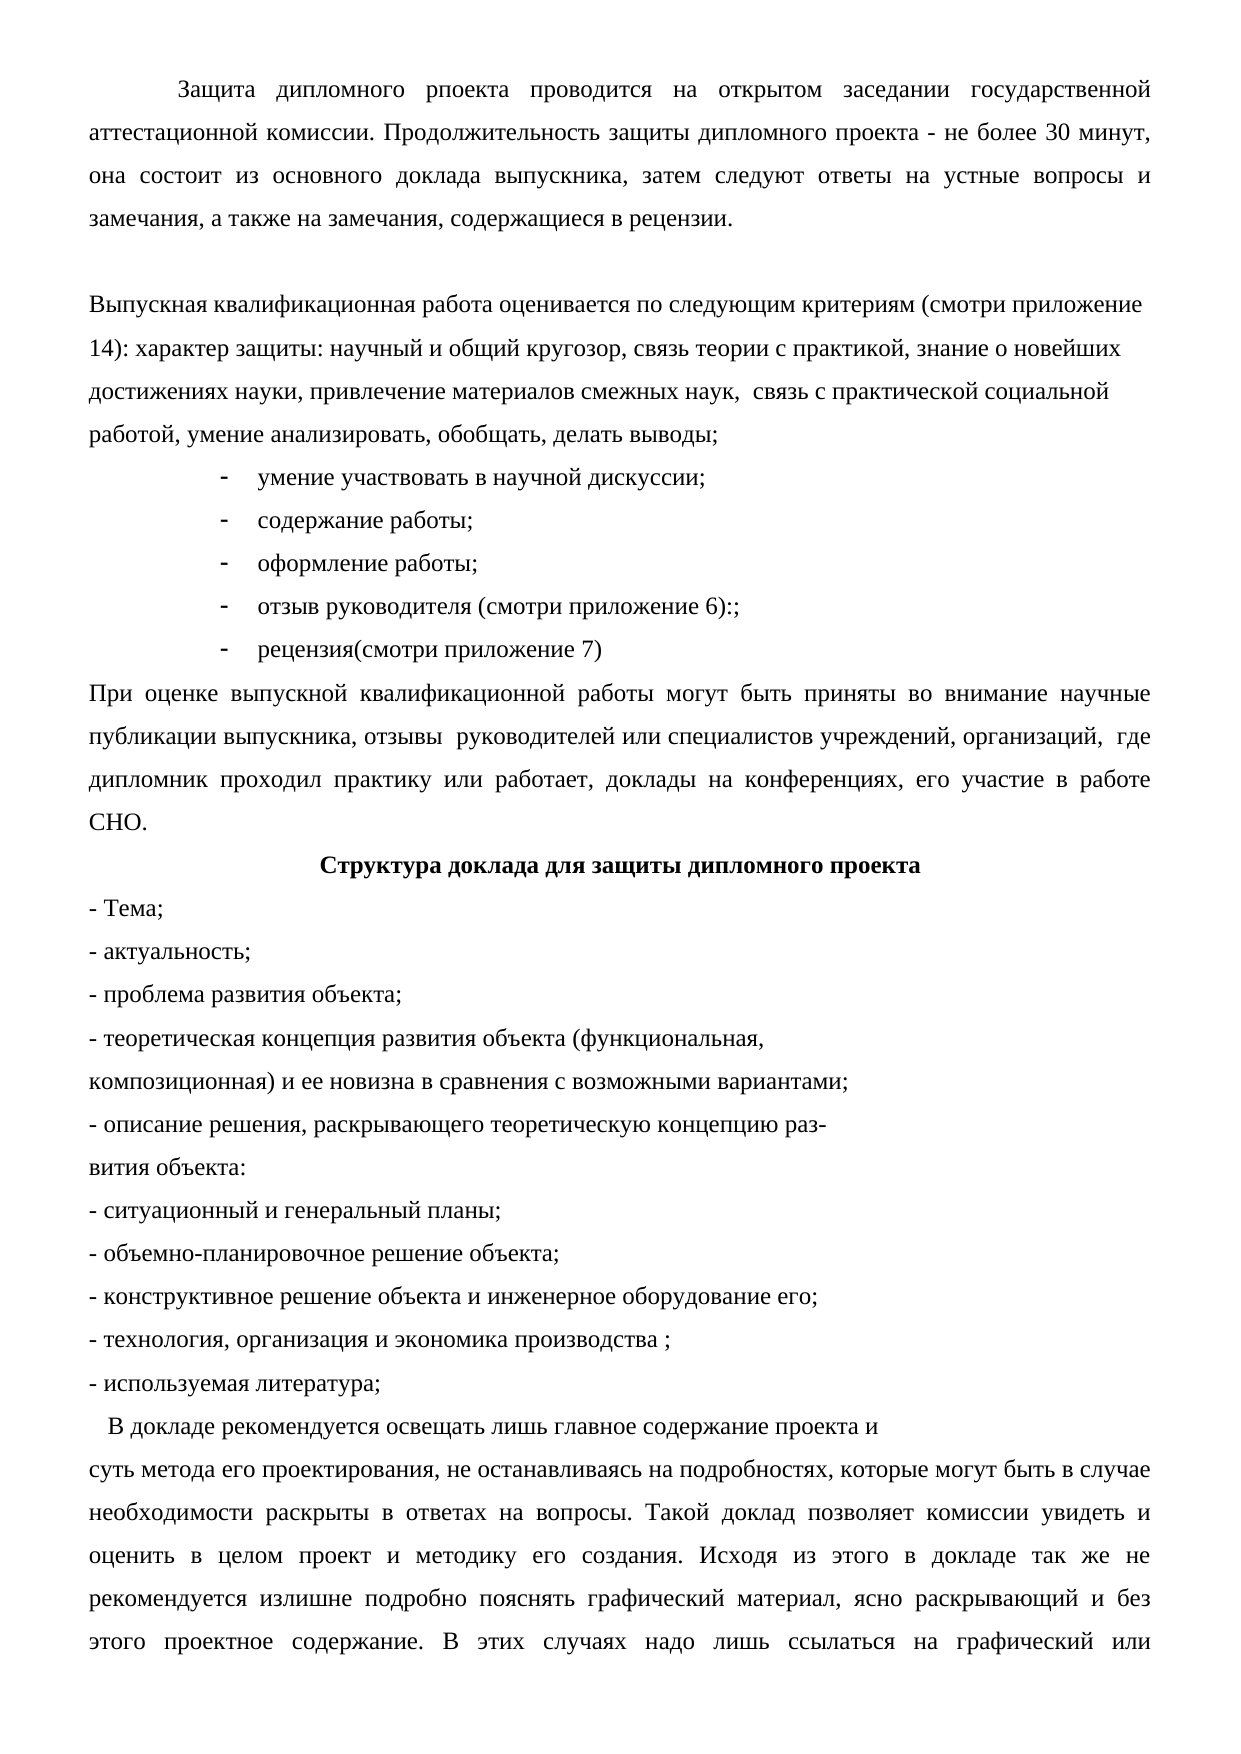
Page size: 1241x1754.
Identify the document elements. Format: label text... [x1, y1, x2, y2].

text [89, 1454, 1152, 1655]
text - ситуационный и генеральный планы; [89, 1195, 1152, 1224]
text Выпускная квалификационная работа оценивается по следующим критериям (смотри приложение 14): характер защиты: научный и общий кругозор, связь теории с практикой, знание о новейших достижениях науки, привлечение материалов смежных наук, связь с практической социальной работой, умение анализировать, обобщать, делать выводы; [89, 289, 1152, 448]
list содержание работы; [220, 505, 1152, 534]
text - описание решения, раскрывающего теоретическую концепцию раз- [89, 1109, 1152, 1138]
text В докладе рекомендуется освещать лишь главное содержание проекта и [89, 1411, 1152, 1439]
list рецензия(смотри приложение 7) [220, 634, 1152, 663]
list умение участвовать в научной дискуссии; [220, 462, 1152, 491]
text - технология, организация и экономика производства ; [89, 1324, 1152, 1353]
list отзыв руководителя (смотри приложение 6):; [220, 591, 1152, 620]
text Защита дипломного рпоекта проводится на открытом заседании государственной аттестационной комиссии. Продолжительность защиты дипломного проекта - не более 30 минут, она состоит из основного доклада выпускника, затем следуют ответы на устные вопросы и замечания, а также на замечания, содержащиеся в рецензии. [89, 74, 1152, 232]
text - проблема развития объекта; [89, 979, 1152, 1008]
text - Тема; [89, 893, 1152, 922]
text - конструктивное решение объекта и инженерное оборудование его; [89, 1281, 1152, 1310]
text Структура доклада для защиты дипломного проекта [89, 850, 1152, 879]
text вития объекта: [89, 1152, 1152, 1181]
text - используемая литература; [89, 1368, 1152, 1396]
text композиционная) и ее новизна в сравнения с возможными вариантами; [89, 1066, 1152, 1094]
list оформление работы; [220, 548, 1152, 577]
text - объемно-планировочное решение объекта; [89, 1238, 1152, 1267]
text - теоретическая концепция развития объекта (функциональная, [89, 1023, 1152, 1051]
text При оценке выпускной квалификационной работы могут быть приняты во внимание научные публикации выпускника, отзывы руководителей или специалистов учреждений, организаций, где дипломник проходил практику или работает, доклады на конференциях, его участие в работе СНО. [89, 678, 1152, 836]
text - актуальность; [89, 936, 1152, 965]
